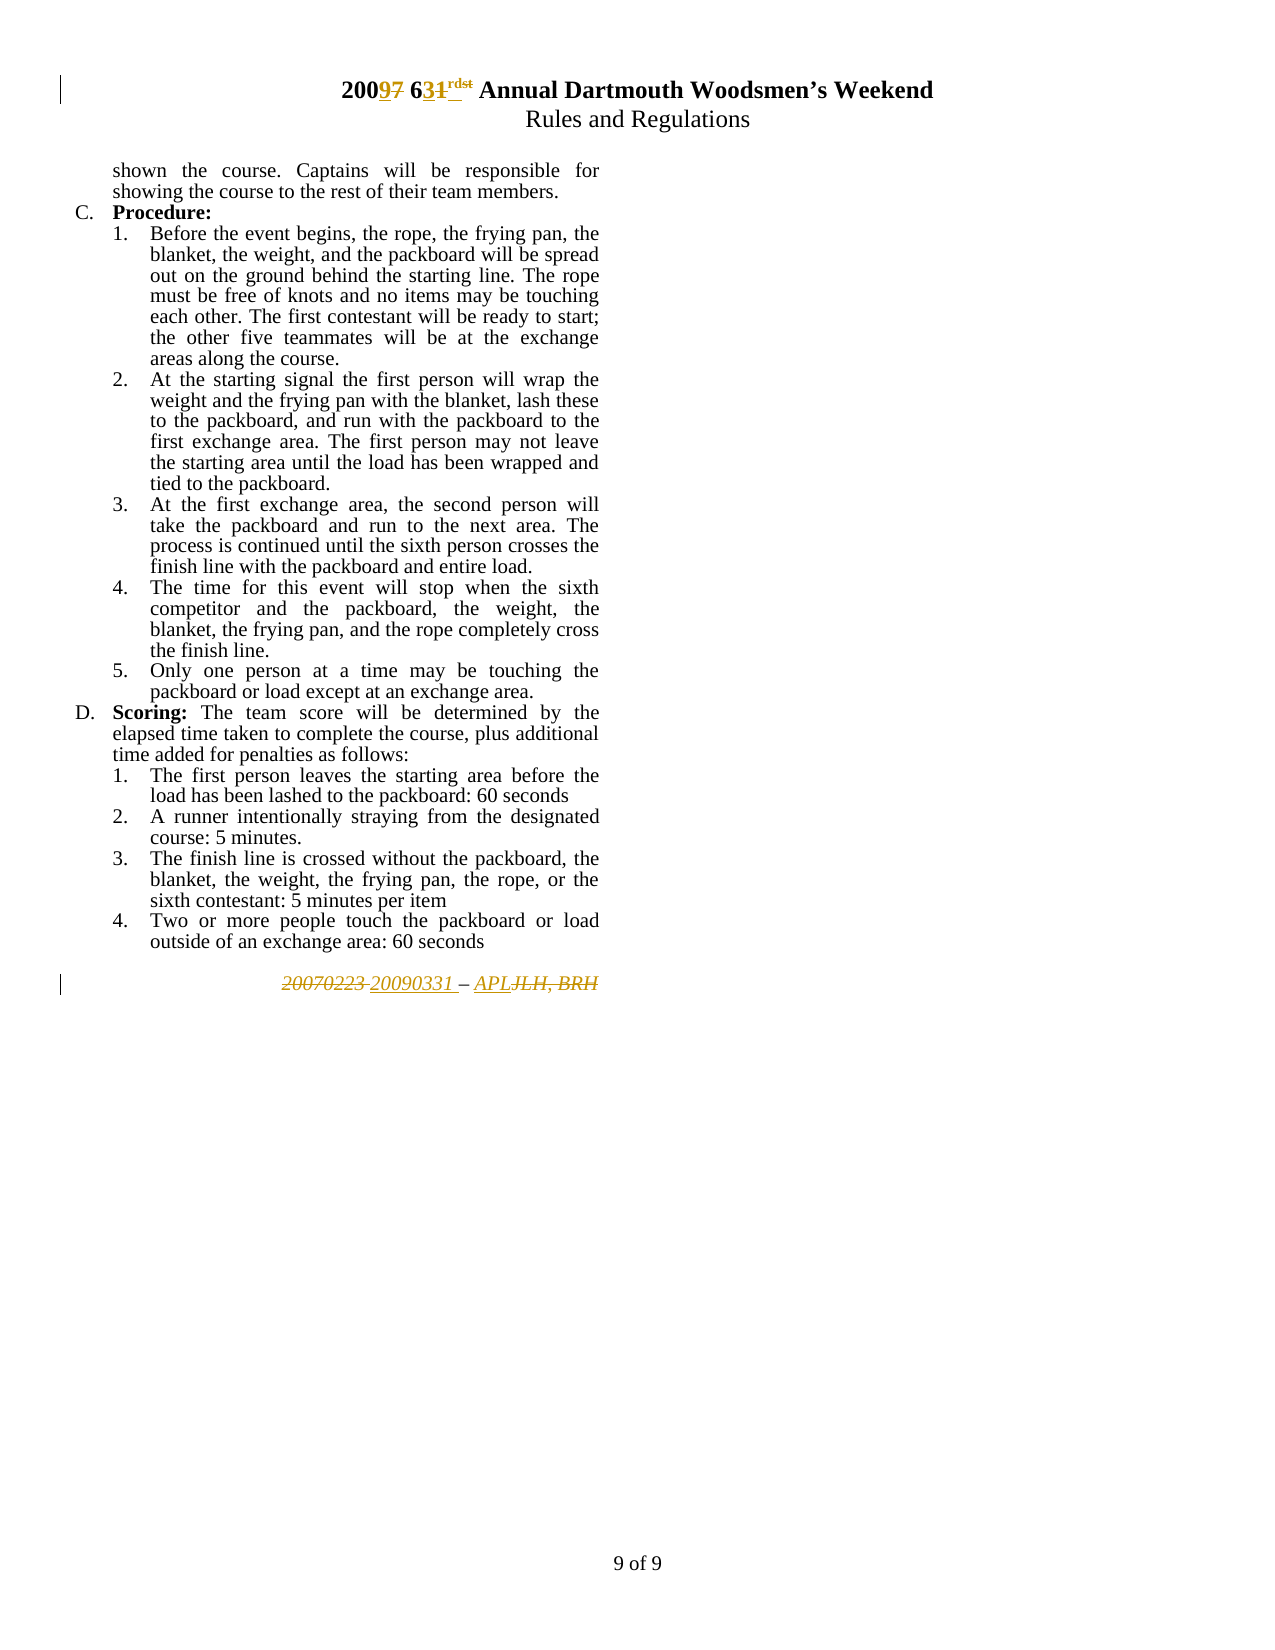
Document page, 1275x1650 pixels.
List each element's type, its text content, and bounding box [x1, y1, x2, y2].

text 2. A runner intentionally straying from the designated course: 5 minutes. [112, 807, 600, 849]
text – [75, 974, 600, 994]
text 1. Before the event begins, the rope, the frying pan, the blanket, the weight, and the packboard will be spread out on the ground behind the starting line. The rope must be free of knots and no items may be touching each other. The first contestant will be ready to start; the other five teammates will be at the exchange areas along the course. [112, 224, 600, 369]
text 3. At the first exchange area, the second person will take the packboard and run to the next area. The process is continued until the sixth person crosses the finish line with the packboard and entire load. [112, 494, 600, 578]
text 1. The first person leaves the starting area before the load has been lashed to the packboard: 60 seconds [112, 765, 600, 807]
text 3. The finish line is crossed without the packboard, the blanket, the weight, the frying pan, the rope, or the sixth contestant: 5 minutes per item [112, 849, 600, 911]
text C. Procedure: [75, 203, 600, 224]
list Two or more people touch the packboard or load outside of an exchange area: 60 seconds [112, 911, 600, 953]
text 2. At the starting signal the first person will wrap the weight and the frying pan with the blanket, lash these to the packboard, and run with the packboard to the first exchange area. The first person may not leave the starting area until the load has been wrapped and tied to the packboard. [112, 369, 600, 494]
list Only one person at a time may be touching the packboard or load except at an exchange area. [112, 661, 600, 703]
text D. Scoring: The team score will be determined by the elapsed time taken to complete the course, plus additional time added for penalties as follows: [75, 703, 600, 765]
text 4. The time for this event will stop when the sixth competitor and the packboard, the weight, the blanket, the frying pan, and the rope completely cross the finish line. [112, 578, 600, 661]
